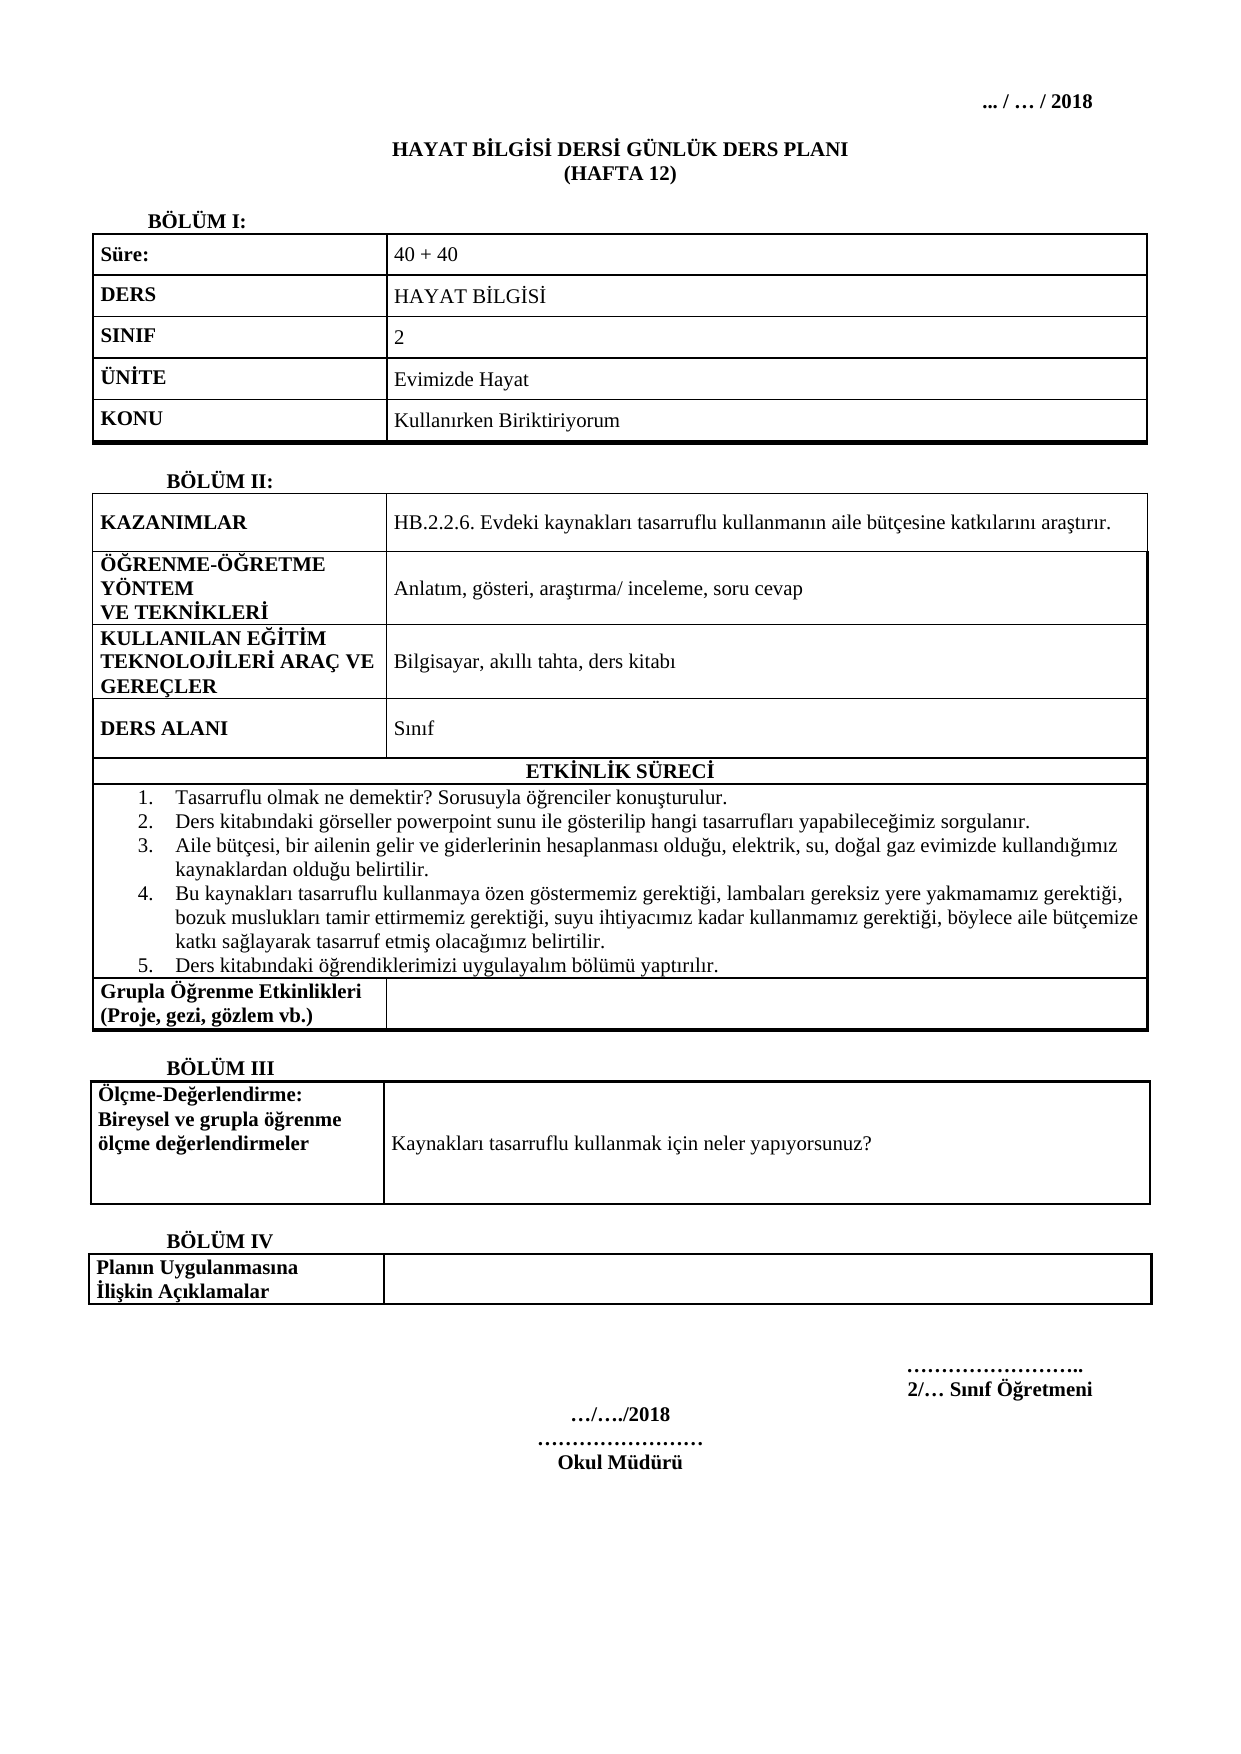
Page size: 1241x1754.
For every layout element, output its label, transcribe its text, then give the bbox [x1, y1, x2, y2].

table_header Kaynakları tasarruflu kullanmak için neler yapıyorsunuz? [385, 1083, 1149, 1203]
table_cell [387, 979, 1146, 1027]
table_header 40 + 40 [388, 235, 1146, 274]
table_header HB.2.2.6. Evdeki kaynakları tasarruflu kullanmanın aile bütçesine katkılarını araştırır. [387, 494, 1147, 551]
table_cell KULLANILAN EĞİTİM TEKNOLOJİLERİ ARAÇ VE GEREÇLER [93, 625, 386, 698]
table_cell 2 [388, 317, 1146, 357]
text BÖLÜM I: [148, 209, 1092, 233]
table_cell KONU [94, 400, 386, 440]
text …/…./2018 [148, 1401, 1092, 1426]
table_cell HAYAT BİLGİSİ [388, 276, 1146, 316]
text …………………….. [811, 1353, 1092, 1377]
table_cell DERS ALANI [94, 699, 386, 757]
text 2/… Sınıf Öğretmeni [148, 1377, 1092, 1401]
table_header Ölçme-Değerlendirme: Bireysel ve grupla öğrenme ölçme değerlendirmeler [92, 1083, 383, 1203]
table_cell Grupla Öğrenme Etkinlikleri (Proje, gezi, gözlem vb.) [94, 979, 386, 1027]
table_cell Bilgisayar, akıllı tahta, ders kitabı [387, 625, 1146, 698]
table_header KAZANIMLAR [93, 494, 386, 551]
table_cell ETKİNLİK SÜRECİ [94, 759, 1146, 783]
table_cell Evimizde Hayat [388, 359, 1146, 398]
text BÖLÜM II: [148, 468, 1092, 493]
text (HAFTA 12) [148, 161, 1092, 185]
text ... / … / 2018 [148, 89, 1092, 113]
table_cell DERS [94, 276, 386, 316]
text …………………… [148, 1426, 1092, 1449]
subtitle BÖLÜM III [148, 1056, 1092, 1080]
text HAYAT BİLGİSİ DERSİ GÜNLÜK DERS PLANI [148, 137, 1092, 161]
table_cell Sınıf [387, 699, 1146, 757]
table_header Planın Uygulanmasına İlişkin Açıklamalar [90, 1255, 383, 1303]
table_cell Kullanırken Biriktiriyorum [388, 400, 1146, 440]
table_cell SINIF [94, 317, 386, 357]
subtitle BÖLÜM IV [148, 1229, 1092, 1253]
text Okul Müdürü [148, 1449, 1092, 1474]
table_cell ÖĞRENME-ÖĞRETME YÖNTEM VE TEKNİKLERİ [93, 552, 386, 624]
table_header [385, 1255, 1150, 1303]
table_header Süre: [94, 235, 386, 274]
table_cell Anlatım, gösteri, araştırma/ inceleme, soru cevap [387, 552, 1146, 624]
table_cell ÜNİTE [94, 359, 386, 398]
table_cell Tasarruflu olmak ne demektir? Sorusuyla öğrenciler konuşturulur. Ders kitabındaki görseller powerpoint sunu ile gösterilip hangi tasarrufları yapabileceğimiz sorgulanır. Aile bütçesi, bir ailenin gelir ve giderlerinin hesaplanması olduğu, elektrik, su, doğal gaz evimizde kullandığımız kaynaklardan olduğu belirtilir. Bu kaynakları tasarruflu kullanmaya özen göstermemiz gerektiği, lambaları gereksiz yere yakmamamız gerektiği, bozuk muslukları tamir ettirmemiz gerektiği, suyu ihtiyacımız kadar kullanmamız gerektiği, böylece aile bütçemize katkı sağlayarak tasarruf etmiş olacağımız belirtilir. Ders kitabındaki öğrendiklerimizi uygulayalım bölümü yaptırılır. [94, 785, 1146, 977]
